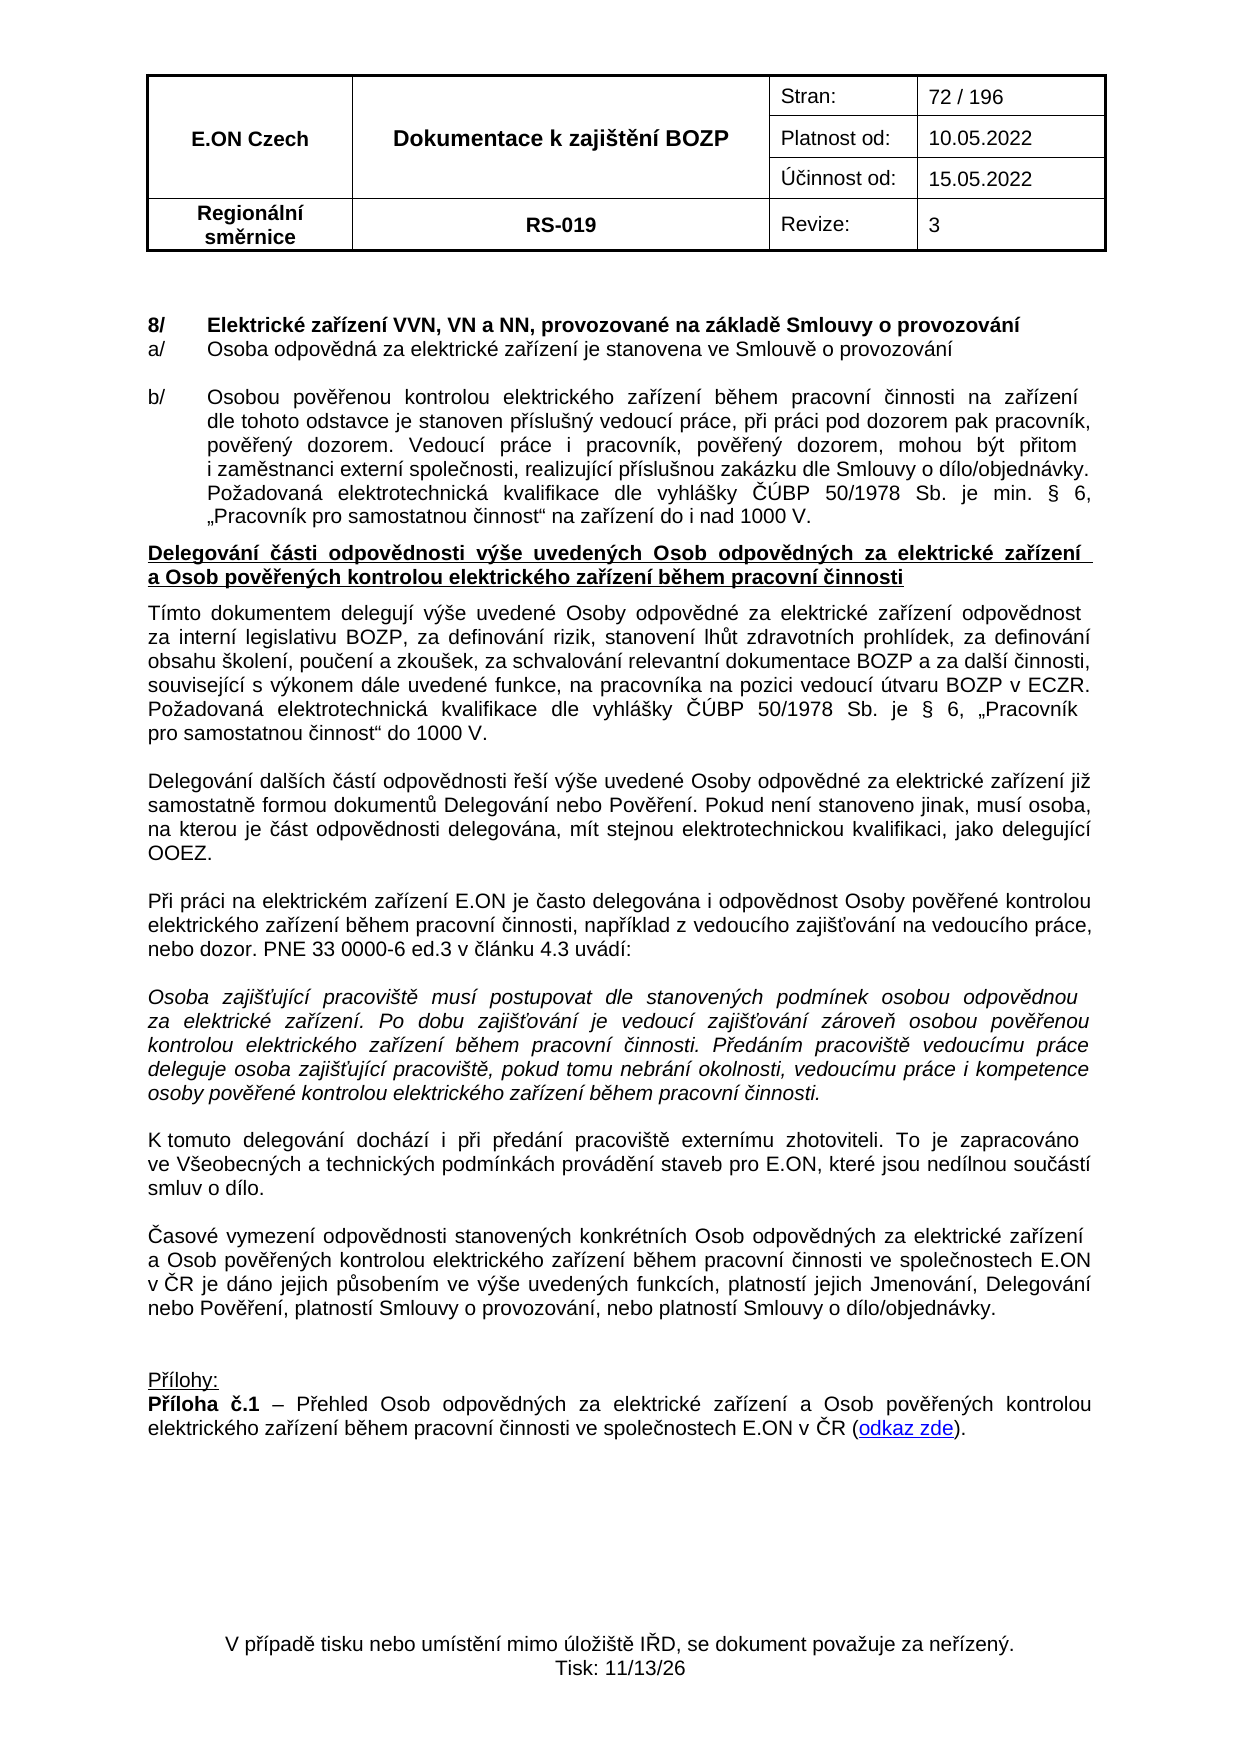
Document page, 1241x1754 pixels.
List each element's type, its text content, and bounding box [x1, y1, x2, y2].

title Delegování části odpovědnosti výše uvedených Osob odpovědných za elektrické zařízení a Osob pověřených kontrolou elektrického zařízení během pracovní činnosti [148, 541, 1092, 562]
text b/ Osobou pověřenou kontrolou elektrického zařízení během pracovní činnosti na zařízení dle tohoto odstavce je stanoven příslušný vedoucí práce, při práci pod dozorem pak pracovník, pověřený dozorem. Vedoucí práce i pracovník, pověřený dozorem, mohou být přitom i zaměstnanci externí společnosti, realizující příslušnou zakázku dle Smlouvy o dílo/objednávky. [148, 384, 1092, 480]
text Osoba zajišťující pracoviště musí postupovat dle stanovených podmínek osobou odpovědnou za elektrické zařízení. Po dobu zajišťování je vedoucí zajišťování zároveň osobou pověřenou kontrolou elektrického zařízení během pracovní činnosti. Předáním pracoviště vedoucímu práce deleguje osoba zajišťující pracoviště, pokud tomu nebrání okolnosti, vedoucímu práce i kompetence osoby pověřené kontrolou elektrického zařízení během pracovní činnosti. [148, 984, 1092, 1104]
text Časové vymezení odpovědnosti stanovených konkrétních Osob odpovědných za elektrické zařízení a Osob pověřených kontrolou elektrického zařízení během pracovní činnosti ve společnostech E.ON v ČR je dáno jejich působením ve výše uvedených funkcích, platností jejich Jmenování, Delegování nebo Pověření, platností Smlouvy o provozování, nebo platností Smlouvy o dílo/objednávky. [148, 1224, 1092, 1320]
text Delegování dalších částí odpovědnosti řeší výše uvedené Osoby odpovědné za elektrické zařízení již samostatně formou dokumentů Delegování nebo Pověření. Pokud není stanoveno jinak, musí osoba, na kterou je část odpovědnosti delegována, mít stejnou elektrotechnickou kvalifikaci, jako delegující OOEZ. [148, 769, 1092, 865]
text Přílohy: [148, 1368, 1092, 1392]
text Příloha č.1 – Přehled Osob odpovědných za elektrické zařízení a Osob pověřených kontrolou elektrického zařízení během pracovní činnosti ve společnostech E.ON v ČR (odkaz zde). [148, 1392, 1092, 1440]
text 8/ Elektrické zařízení VVN, VN a NN, provozované na základě Smlouvy o provozování [148, 313, 1092, 337]
text a/ Osoba odpovědná za elektrické zařízení je stanovena ve Smlouvě o provozování [148, 337, 1092, 361]
text Požadovaná elektrotechnická kvalifikace dle vyhlášky ČÚBP 50/1978 Sb. je min. § 6, „Pracovník pro samostatnou činnost“ na zařízení do i nad 1000 V. [207, 480, 1092, 528]
text K tomuto delegování dochází i při předání pracoviště externímu zhotoviteli. To je zapracováno ve Všeobecných a technických podmínkách provádění staveb pro E.ON, které jsou nedílnou součástí smluv o dílo. [148, 1128, 1092, 1200]
text Tímto dokumentem delegují výše uvedené Osoby odpovědné za elektrické zařízení odpovědnost za interní legislativu BOZP, za definování rizik, stanovení lhůt zdravotních prohlídek, za definování obsahu školení, poučení a zkoušek, za schvalování relevantní dokumentace BOZP a za další činnosti, související s výkonem dále uvedené funkce, na pracovníka na pozici vedoucí útvaru BOZP v ECZR. Požadovaná elektrotechnická kvalifikace dle vyhlášky ČÚBP 50/1978 Sb. je § 6, „Pracovník pro samostatnou činnost“ do 1000 V. [148, 601, 1092, 745]
title Delegování části odpovědnosti výše uvedených Osob odpovědných za elektrické zařízení a Osob pověřených kontrolou elektrického zařízení během pracovní činnosti [148, 563, 1092, 589]
text Při práci na elektrickém zařízení E.ON je často delegována i odpovědnost Osoby pověřené kontrolou elektrického zařízení během pracovní činnosti, například z vedoucího zajišťování na vedoucího práce, nebo dozor. PNE 33 0000-6 ed.3 v článku 4.3 uvádí: [148, 889, 1092, 961]
